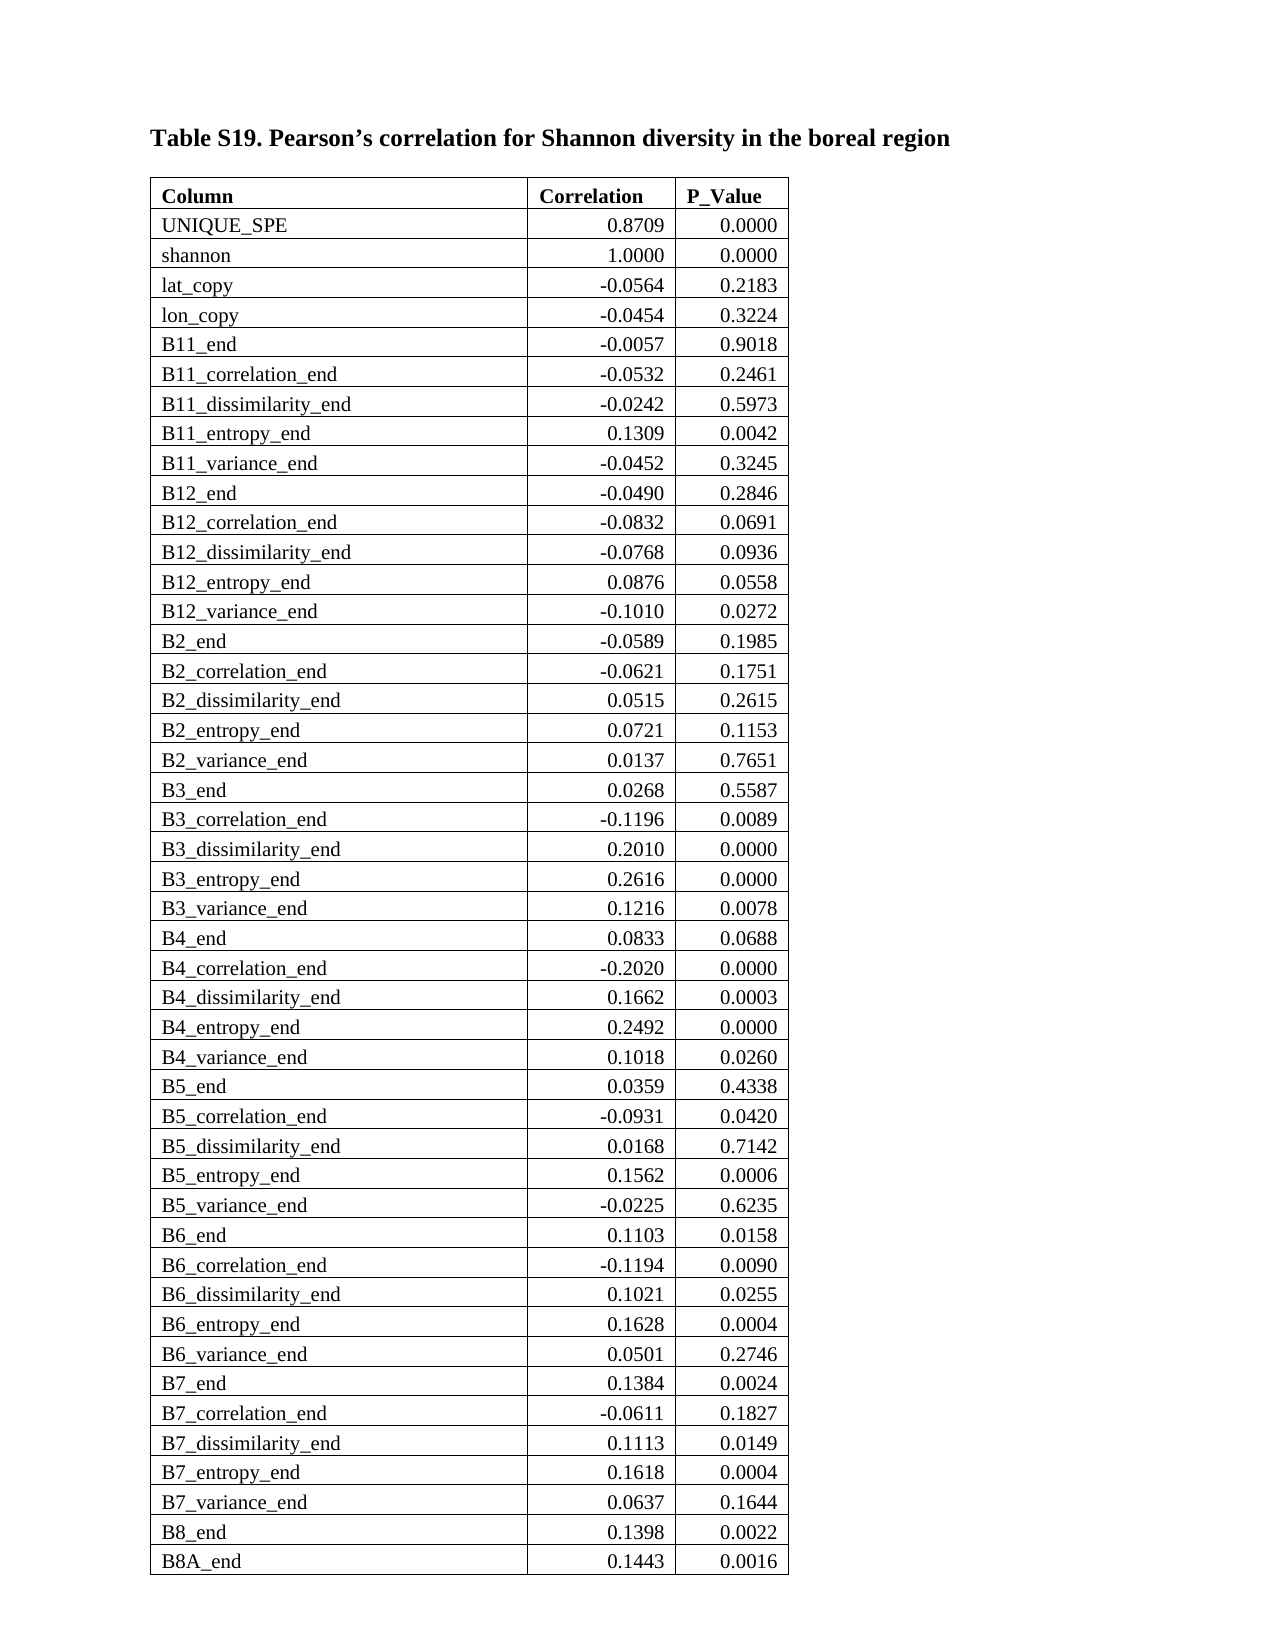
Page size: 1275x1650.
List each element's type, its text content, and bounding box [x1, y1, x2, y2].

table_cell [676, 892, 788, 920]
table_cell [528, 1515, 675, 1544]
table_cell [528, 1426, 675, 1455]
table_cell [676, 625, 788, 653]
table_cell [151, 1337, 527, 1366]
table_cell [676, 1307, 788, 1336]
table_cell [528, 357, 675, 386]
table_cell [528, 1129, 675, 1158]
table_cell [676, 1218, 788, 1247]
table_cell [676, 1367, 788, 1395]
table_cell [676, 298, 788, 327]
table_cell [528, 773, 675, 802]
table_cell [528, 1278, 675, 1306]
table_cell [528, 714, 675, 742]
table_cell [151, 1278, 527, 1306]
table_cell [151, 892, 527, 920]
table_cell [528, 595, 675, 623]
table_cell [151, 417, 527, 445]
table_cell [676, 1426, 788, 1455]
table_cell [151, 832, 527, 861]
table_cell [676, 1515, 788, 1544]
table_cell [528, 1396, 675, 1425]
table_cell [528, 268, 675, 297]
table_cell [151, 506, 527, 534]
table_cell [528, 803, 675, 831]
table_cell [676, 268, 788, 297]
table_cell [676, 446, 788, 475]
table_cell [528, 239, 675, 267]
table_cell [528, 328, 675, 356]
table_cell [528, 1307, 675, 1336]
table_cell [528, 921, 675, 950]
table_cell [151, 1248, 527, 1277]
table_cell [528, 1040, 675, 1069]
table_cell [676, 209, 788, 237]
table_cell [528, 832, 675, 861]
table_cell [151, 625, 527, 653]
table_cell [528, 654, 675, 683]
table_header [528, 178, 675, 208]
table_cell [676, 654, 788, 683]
text Table S19. Pearson’s correlation for Shannon diversity in the boreal region [150, 123, 1125, 151]
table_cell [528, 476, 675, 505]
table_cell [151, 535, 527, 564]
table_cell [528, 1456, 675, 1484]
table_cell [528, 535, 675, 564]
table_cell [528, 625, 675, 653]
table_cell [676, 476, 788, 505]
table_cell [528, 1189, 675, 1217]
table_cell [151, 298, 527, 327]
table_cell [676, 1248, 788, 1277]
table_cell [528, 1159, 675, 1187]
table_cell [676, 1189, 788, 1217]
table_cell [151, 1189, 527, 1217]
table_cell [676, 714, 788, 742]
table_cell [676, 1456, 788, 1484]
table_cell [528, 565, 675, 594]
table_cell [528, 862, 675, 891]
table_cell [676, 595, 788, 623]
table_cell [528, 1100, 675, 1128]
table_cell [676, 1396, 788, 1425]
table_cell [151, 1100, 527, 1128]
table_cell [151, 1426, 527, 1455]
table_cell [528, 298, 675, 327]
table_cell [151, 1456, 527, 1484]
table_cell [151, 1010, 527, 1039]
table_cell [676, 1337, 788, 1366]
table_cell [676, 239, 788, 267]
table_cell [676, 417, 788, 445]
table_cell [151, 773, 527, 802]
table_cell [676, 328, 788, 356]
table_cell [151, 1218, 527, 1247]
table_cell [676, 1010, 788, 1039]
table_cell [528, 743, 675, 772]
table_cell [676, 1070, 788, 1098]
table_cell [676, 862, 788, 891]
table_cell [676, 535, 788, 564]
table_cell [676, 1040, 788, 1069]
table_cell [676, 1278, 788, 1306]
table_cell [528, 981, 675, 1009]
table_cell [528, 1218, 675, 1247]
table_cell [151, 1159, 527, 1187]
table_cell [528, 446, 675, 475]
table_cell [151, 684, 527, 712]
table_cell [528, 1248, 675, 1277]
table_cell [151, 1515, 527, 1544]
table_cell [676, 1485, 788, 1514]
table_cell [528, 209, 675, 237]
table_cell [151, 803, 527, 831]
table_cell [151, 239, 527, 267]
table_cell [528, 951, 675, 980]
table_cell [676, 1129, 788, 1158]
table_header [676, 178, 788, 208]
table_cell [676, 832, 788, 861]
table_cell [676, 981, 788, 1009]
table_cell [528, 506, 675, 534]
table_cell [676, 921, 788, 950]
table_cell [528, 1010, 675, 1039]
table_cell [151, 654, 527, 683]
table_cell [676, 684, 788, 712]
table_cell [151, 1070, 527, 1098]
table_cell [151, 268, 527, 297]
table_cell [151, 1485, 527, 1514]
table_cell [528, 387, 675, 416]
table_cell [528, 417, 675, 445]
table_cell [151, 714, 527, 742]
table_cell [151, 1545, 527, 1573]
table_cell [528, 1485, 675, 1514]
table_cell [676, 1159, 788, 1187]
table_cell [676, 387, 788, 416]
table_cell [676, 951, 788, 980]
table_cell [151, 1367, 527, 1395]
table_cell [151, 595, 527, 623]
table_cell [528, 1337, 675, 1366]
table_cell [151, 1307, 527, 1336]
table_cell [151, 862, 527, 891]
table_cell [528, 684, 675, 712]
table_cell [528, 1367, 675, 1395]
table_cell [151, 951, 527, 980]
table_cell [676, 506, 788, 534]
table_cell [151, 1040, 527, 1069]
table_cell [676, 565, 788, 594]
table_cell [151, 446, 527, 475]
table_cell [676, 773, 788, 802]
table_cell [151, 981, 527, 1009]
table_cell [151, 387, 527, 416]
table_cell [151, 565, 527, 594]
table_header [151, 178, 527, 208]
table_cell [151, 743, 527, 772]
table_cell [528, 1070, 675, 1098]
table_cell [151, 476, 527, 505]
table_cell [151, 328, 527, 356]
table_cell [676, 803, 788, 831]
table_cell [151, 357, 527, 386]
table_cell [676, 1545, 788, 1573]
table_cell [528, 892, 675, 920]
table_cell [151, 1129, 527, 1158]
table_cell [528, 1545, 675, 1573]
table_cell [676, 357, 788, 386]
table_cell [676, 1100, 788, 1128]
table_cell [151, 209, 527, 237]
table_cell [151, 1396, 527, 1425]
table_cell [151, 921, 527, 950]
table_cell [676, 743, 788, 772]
